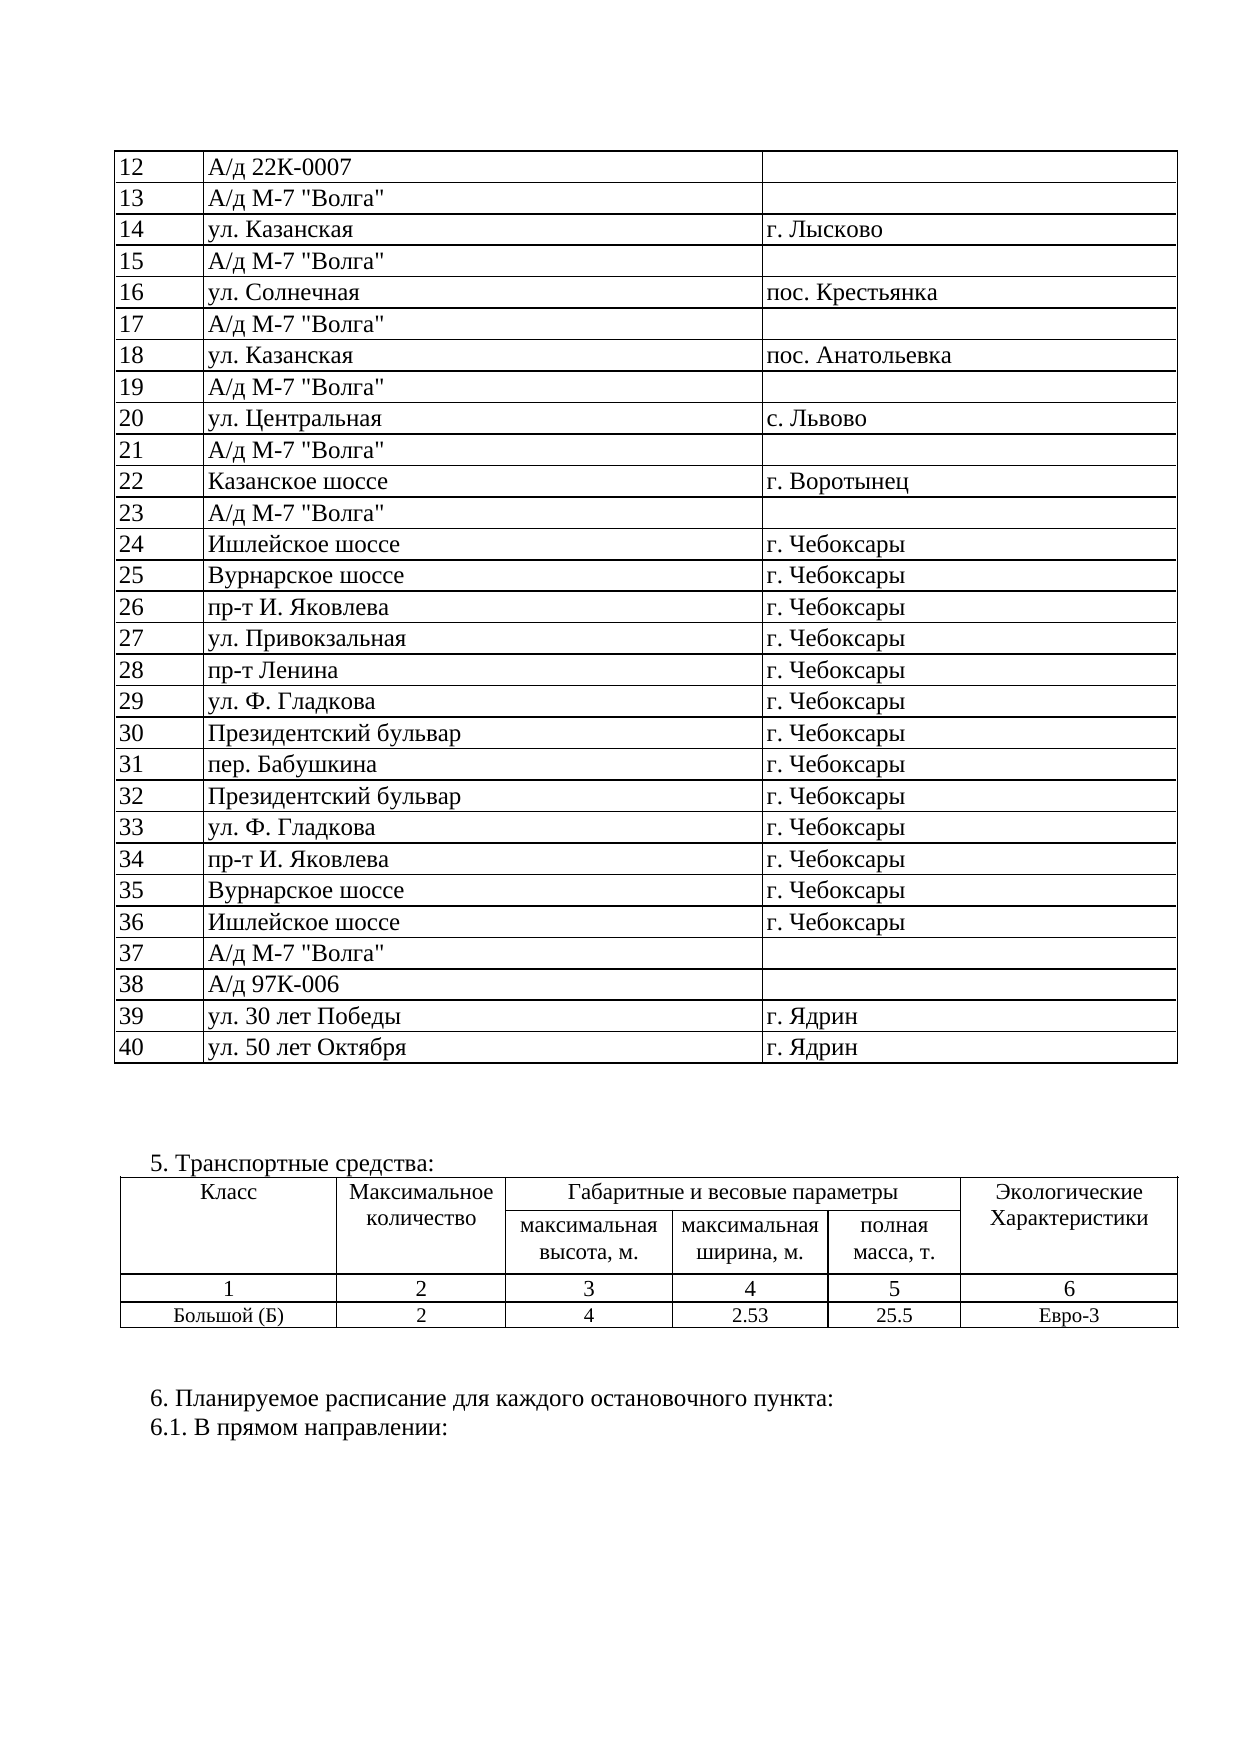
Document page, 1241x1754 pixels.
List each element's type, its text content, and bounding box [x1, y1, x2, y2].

table_cell [763, 307, 1177, 339]
table_cell 32 [115, 780, 203, 811]
table_cell пр-т Ленина [204, 655, 762, 685]
table_cell 1 [121, 1275, 336, 1301]
table_cell г. Чебоксары [763, 748, 1177, 779]
table_header Экологические Характеристики [961, 1178, 1177, 1273]
table_cell Большой (Б) [121, 1303, 336, 1327]
table_cell 36 [115, 906, 203, 936]
table_cell 24 [115, 529, 203, 559]
table_cell ул. Центральная [204, 403, 762, 433]
table_cell 19 [115, 371, 203, 402]
table_cell ул. Казанская [204, 340, 762, 370]
table_cell 2 [337, 1303, 505, 1327]
table_cell [763, 244, 1177, 276]
table_cell А/д М-7 "Волга" [204, 309, 762, 339]
table_cell 22 [115, 466, 203, 496]
table_cell [763, 152, 1177, 181]
table_cell пос. Крестьянка [763, 276, 1177, 307]
table_cell г. Чебоксары [763, 842, 1177, 873]
table_cell 20 [115, 403, 203, 433]
table_cell 30 [115, 717, 203, 748]
table_cell ул. Привокзальная [204, 623, 762, 653]
table_cell А/д М-7 "Волга" [204, 938, 762, 968]
table_cell пер. Бабушкина [204, 749, 762, 779]
table_cell [763, 433, 1177, 464]
table_cell 34 [115, 843, 203, 873]
table_cell пр-т И. Яковлева [204, 844, 762, 873]
table_cell Ишлейское шоссе [204, 529, 762, 559]
table_cell [763, 496, 1177, 527]
table_cell г. Чебоксары [763, 590, 1177, 622]
table_cell 28 [115, 654, 203, 685]
table_cell 15 [115, 245, 203, 276]
table_cell 5 [829, 1275, 960, 1301]
table_cell ул. Ф. Гладкова [204, 686, 762, 716]
table_cell ул. 50 лет Октября [204, 1032, 762, 1062]
table_cell 40 [115, 1032, 203, 1062]
table_cell 37 [115, 938, 203, 968]
table_cell ул. Ф. Гладкова [204, 812, 762, 842]
table_cell А/д М-7 "Волга" [204, 498, 762, 527]
table_cell 18 [115, 340, 203, 370]
table_header Максимальное количество [337, 1178, 505, 1273]
table_cell Ишлейское шоссе [204, 907, 762, 936]
table_cell ул. 30 лет Победы [204, 1001, 762, 1031]
table_cell 25 [115, 560, 203, 590]
table_cell 14 [115, 214, 203, 244]
table_cell 29 [115, 686, 203, 716]
table_cell 27 [115, 623, 203, 653]
table_cell г. Лысково [763, 213, 1177, 244]
table_cell 38 [115, 969, 203, 999]
table_cell г. Чебоксары [763, 622, 1177, 653]
table_cell 33 [115, 812, 203, 842]
table_cell [763, 181, 1177, 213]
table_cell 4 [673, 1275, 827, 1301]
table_cell г. Ядрин [763, 999, 1177, 1031]
text 6.1. В прямом направлении: [150, 1412, 1090, 1441]
table_cell с. Львово [763, 402, 1177, 433]
table_cell ул. Казанская [204, 215, 762, 244]
table_cell г. Чебоксары [763, 716, 1177, 748]
table_cell А/д 97К-006 [204, 970, 762, 999]
table_cell А/д М-7 "Волга" [204, 372, 762, 402]
table_cell пр-т И. Яковлева [204, 592, 762, 622]
table_cell 12 [115, 152, 203, 181]
table_cell максимальная высота, м. [506, 1211, 672, 1273]
table_cell ул. Солнечная [204, 277, 762, 307]
table_cell 2 [337, 1275, 505, 1301]
table_cell максимальная ширина, м. [673, 1211, 827, 1273]
table_cell 13 [115, 183, 203, 213]
table_cell 3 [506, 1275, 672, 1301]
table_cell г. Чебоксары [763, 905, 1177, 936]
table_cell Вурнарское шоссе [204, 875, 762, 905]
table_cell полная масса, т. [829, 1211, 960, 1273]
table_cell 4 [506, 1303, 672, 1327]
table_cell Казанское шоссе [204, 466, 762, 496]
table_cell 17 [115, 308, 203, 339]
table_cell А/д М-7 "Волга" [204, 183, 762, 213]
table_cell 26 [115, 591, 203, 622]
table_cell 23 [115, 497, 203, 527]
table_cell [763, 370, 1177, 402]
table_cell 25.5 [829, 1303, 960, 1327]
table_cell [763, 968, 1177, 999]
table_cell Президентский бульвар [204, 781, 762, 811]
table_cell г. Чебоксары [763, 811, 1177, 842]
table_cell г. Чебоксары [763, 653, 1177, 685]
table_cell А/д 22К-0007 [204, 152, 762, 181]
table_cell г. Воротынец [763, 465, 1177, 496]
text 5. Транспортные средства: [150, 1148, 1090, 1176]
table_cell 35 [115, 875, 203, 905]
table_cell г. Чебоксары [763, 779, 1177, 811]
table_cell г. Чебоксары [763, 874, 1177, 905]
table_cell 6 [961, 1275, 1177, 1301]
table_cell 31 [115, 749, 203, 779]
table_cell пос. Анатольевка [763, 339, 1177, 370]
table_header Габаритные и весовые параметры [506, 1178, 960, 1210]
table_cell г. Чебоксары [763, 559, 1177, 590]
table_cell г. Ядрин [763, 1031, 1177, 1062]
table_cell Вурнарское шоссе [204, 561, 762, 590]
table_cell А/д М-7 "Волга" [204, 246, 762, 276]
table_cell 16 [115, 277, 203, 307]
table_header Класс [121, 1178, 336, 1273]
table_cell Евро-3 [961, 1303, 1177, 1327]
table_cell [763, 936, 1177, 968]
table_cell г. Чебоксары [763, 528, 1177, 559]
table_cell 39 [115, 1000, 203, 1031]
text 6. Планируемое расписание для каждого остановочного пункта: [150, 1383, 1090, 1412]
table_cell Президентский бульвар [204, 718, 762, 748]
table_cell г. Чебоксары [763, 685, 1177, 716]
table_cell 2.53 [673, 1303, 827, 1327]
table_cell 21 [115, 434, 203, 464]
table_cell А/д М-7 "Волга" [204, 435, 762, 464]
